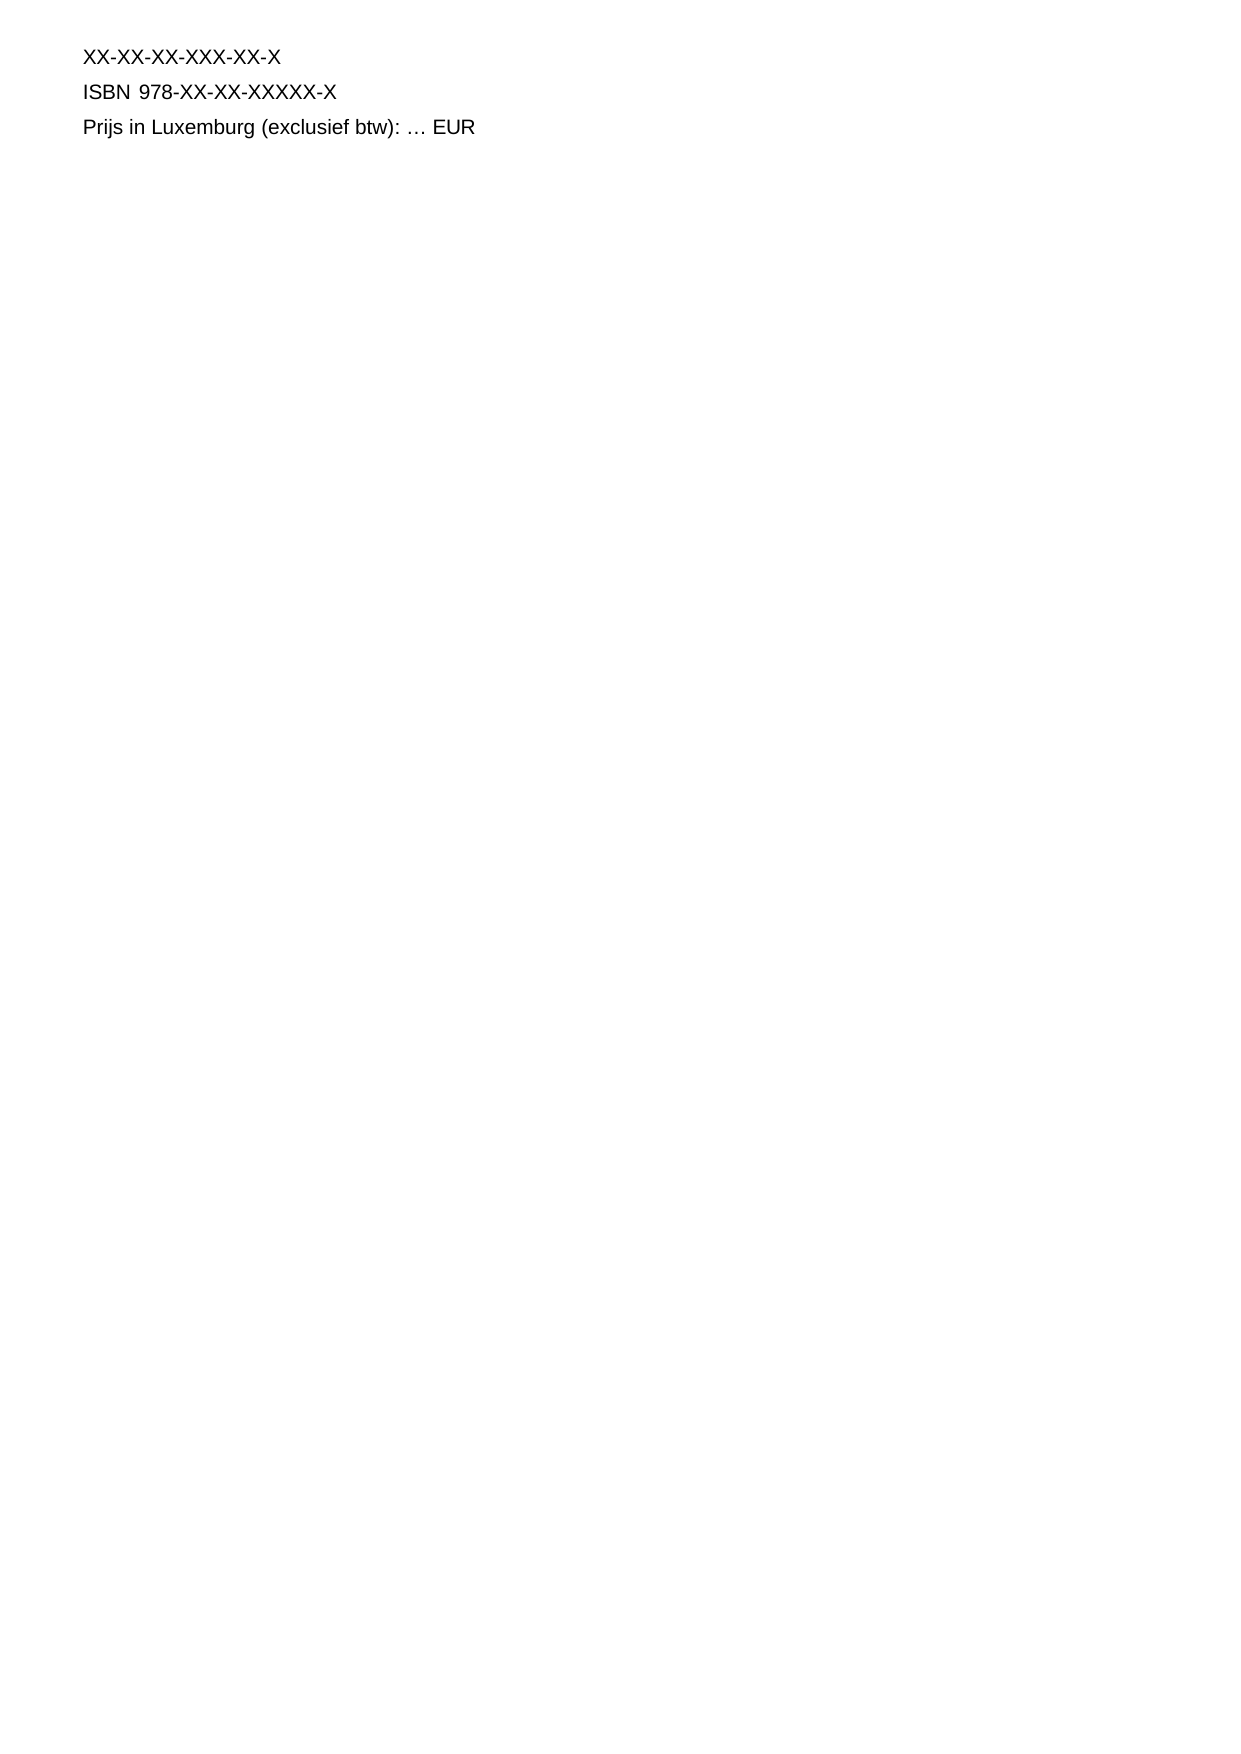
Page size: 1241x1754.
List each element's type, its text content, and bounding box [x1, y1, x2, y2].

text ISBN 978-XX-XX-XXXXX-X [83, 80, 1152, 104]
text Prijs in Luxemburg (exclusief btw): … EUR [83, 115, 1152, 139]
text XX-XX-XX-XXX-XX-X [83, 45, 1152, 69]
